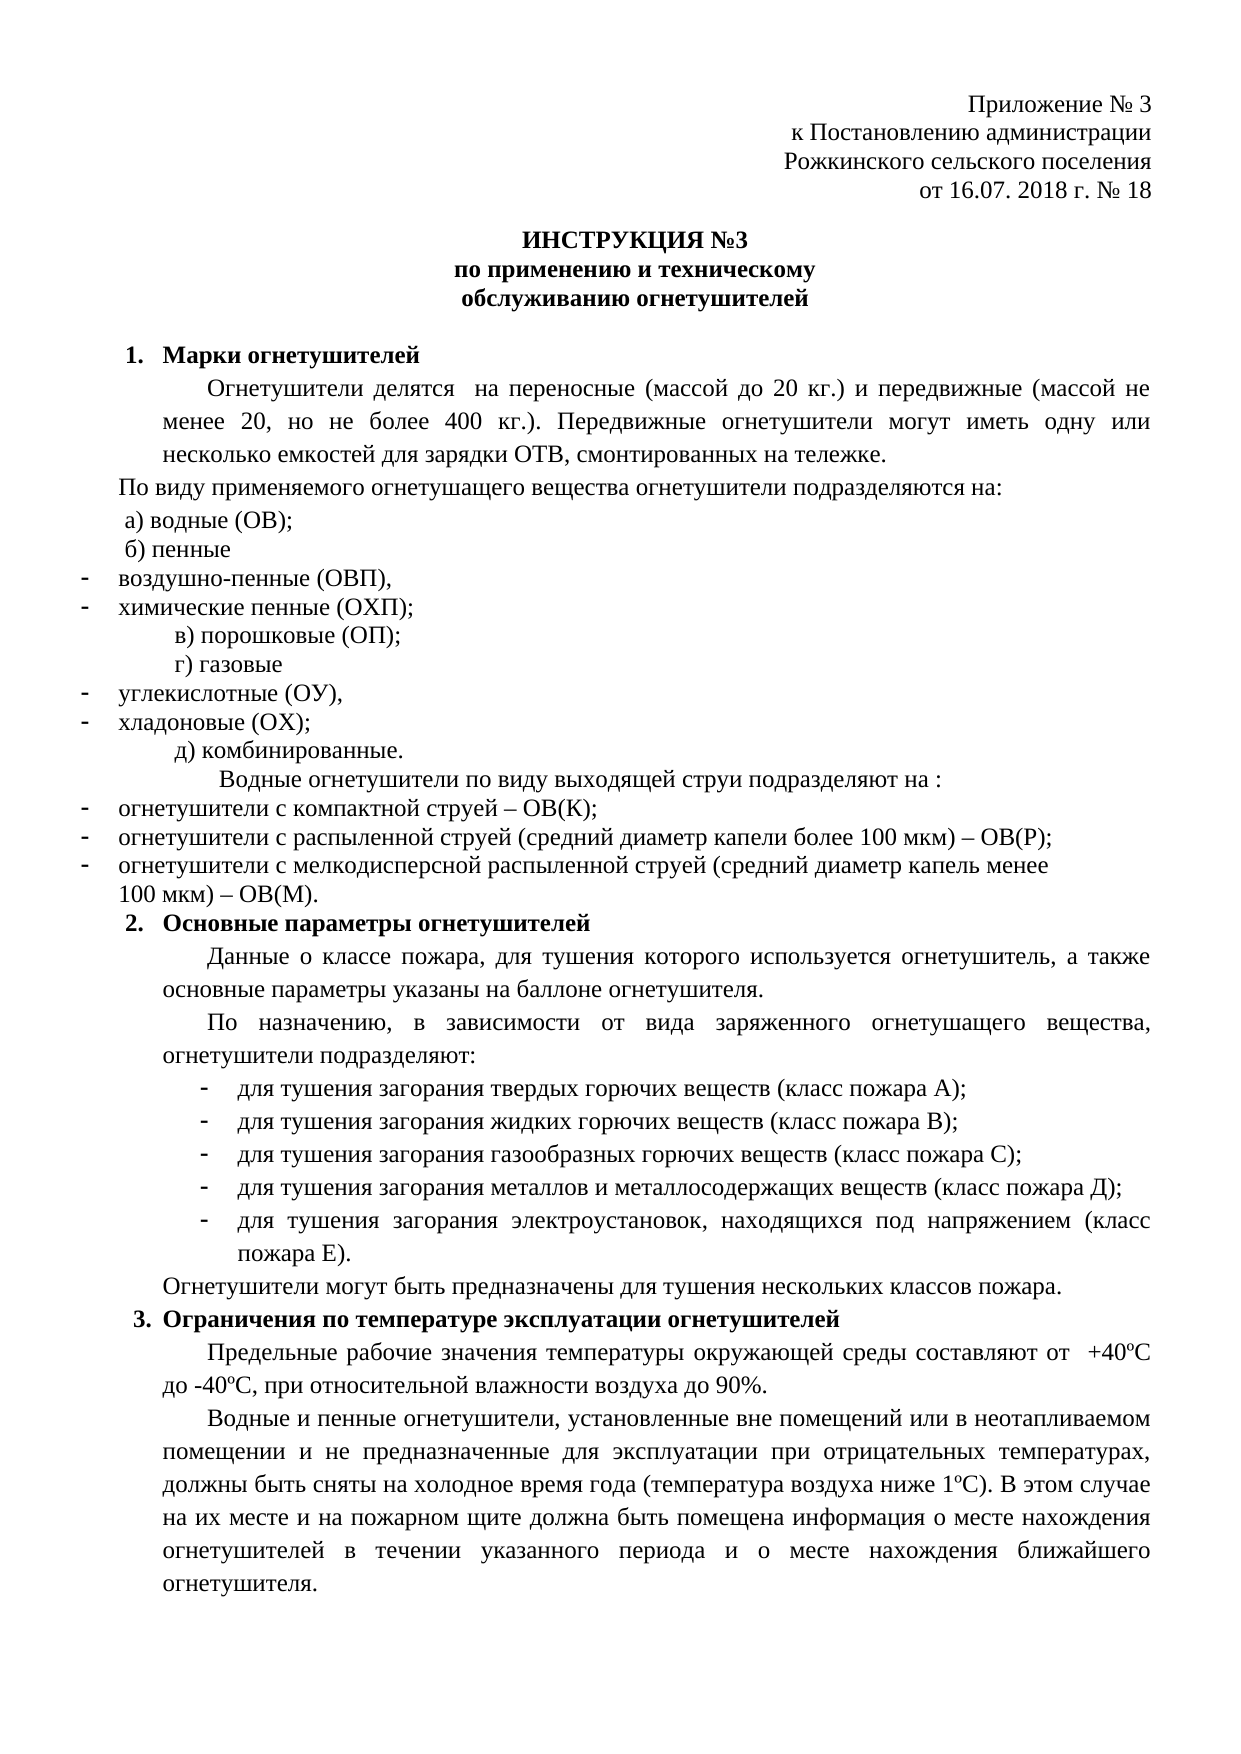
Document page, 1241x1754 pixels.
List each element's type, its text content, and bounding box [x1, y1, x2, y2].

list для тушения загорания газообразных горючих веществ (класс пожара С); [200, 1139, 1152, 1168]
list огнетушители с компактной струей – ОВ(К); [81, 793, 1152, 822]
text ИНСТРУКЦИЯ №3 [118, 225, 1152, 254]
list Огнетушители могут быть предназначены для тушения нескольких классов пожара. [162, 1271, 1152, 1300]
list Огнетушители делятся на переносные (массой до .) и передвижные (массой не менее 20, но не более .). Передвижные огнетушители могут иметь одну или несколько емкостей для зарядки ОТВ, смонтированных на тележке. [162, 373, 1152, 468]
text Водные огнетушители по виду выходящей струи подразделяют на : [118, 764, 1152, 793]
text в) порошковые (ОП); [118, 620, 1152, 649]
list углекислотные (ОУ), [81, 678, 1152, 707]
text к Постановлению администрации [118, 117, 1152, 146]
list химические пенные (ОХП); [81, 592, 1152, 620]
text Приложение № 3 [118, 89, 1152, 117]
text обслуживанию огнетушителей [118, 283, 1152, 311]
list Марки огнетушителей [125, 340, 1152, 369]
list для тушения загорания жидких горючих веществ (класс пожара В); [200, 1106, 1152, 1135]
text Рожкинского сельского поселения [118, 146, 1152, 175]
list воздушно-пенные (ОВП), [81, 563, 1152, 592]
list Данные о классе пожара, для тушения которого используется огнетушитель, а также основные параметры указаны на баллоне огнетушителя. [162, 941, 1152, 1003]
list Водные и пенные огнетушители, установленные вне помещений или в неотапливаемом помещении и не предназначенные для эксплуатации при отрицательных температурах, должны быть сняты на холодное время года (температура воздуха ниже 1ºС). В этом случае на их месте и на пожарном щите должна быть помещена информация о месте нахождения огнетушителей в течении указанного периода и о месте нахождения ближайшего огнетушителя. [162, 1403, 1152, 1597]
list огнетушители с мелкодисперсной распыленной струей (средний диаметр капель менее [81, 850, 1152, 879]
list Ограничения по температуре эксплуатации огнетушителей [133, 1304, 1152, 1333]
list для тушения загорания электроустановок, находящихся под напряжением (класс пожара Е). [200, 1205, 1152, 1267]
list Основные параметры огнетушителей [125, 908, 1152, 937]
list б) пенные [118, 534, 1152, 563]
list огнетушители с распыленной струей (средний диаметр капели более 100 мкм) – ОВ(Р); [81, 822, 1152, 850]
list По назначению, в зависимости от вида заряженного огнетушащего вещества, огнетушители подразделяют: [162, 1007, 1152, 1069]
list для тушения загорания металлов и металлосодержащих веществ (класс пожара Д); [200, 1172, 1152, 1201]
list Предельные рабочие значения температуры окружающей среды составляют от +40ºС до -40ºС, при относительной влажности воздуха до 90%. [162, 1337, 1152, 1399]
text по применению и техническому [118, 254, 1152, 283]
list хладоновые (ОХ); [81, 707, 1152, 735]
text от 16.07. 2018 г. № 18 [118, 175, 1152, 204]
list По виду применяемого огнетушащего вещества огнетушители подразделяются на: [118, 472, 1152, 501]
list для тушения загорания твердых горючих веществ (класс пожара А); [200, 1073, 1152, 1102]
list а) водные (ОВ); [118, 505, 1152, 534]
text д) комбинированные. [118, 735, 1152, 764]
text г) газовые [118, 649, 1152, 678]
list 100 мкм) – ОВ(М). [118, 879, 1152, 908]
